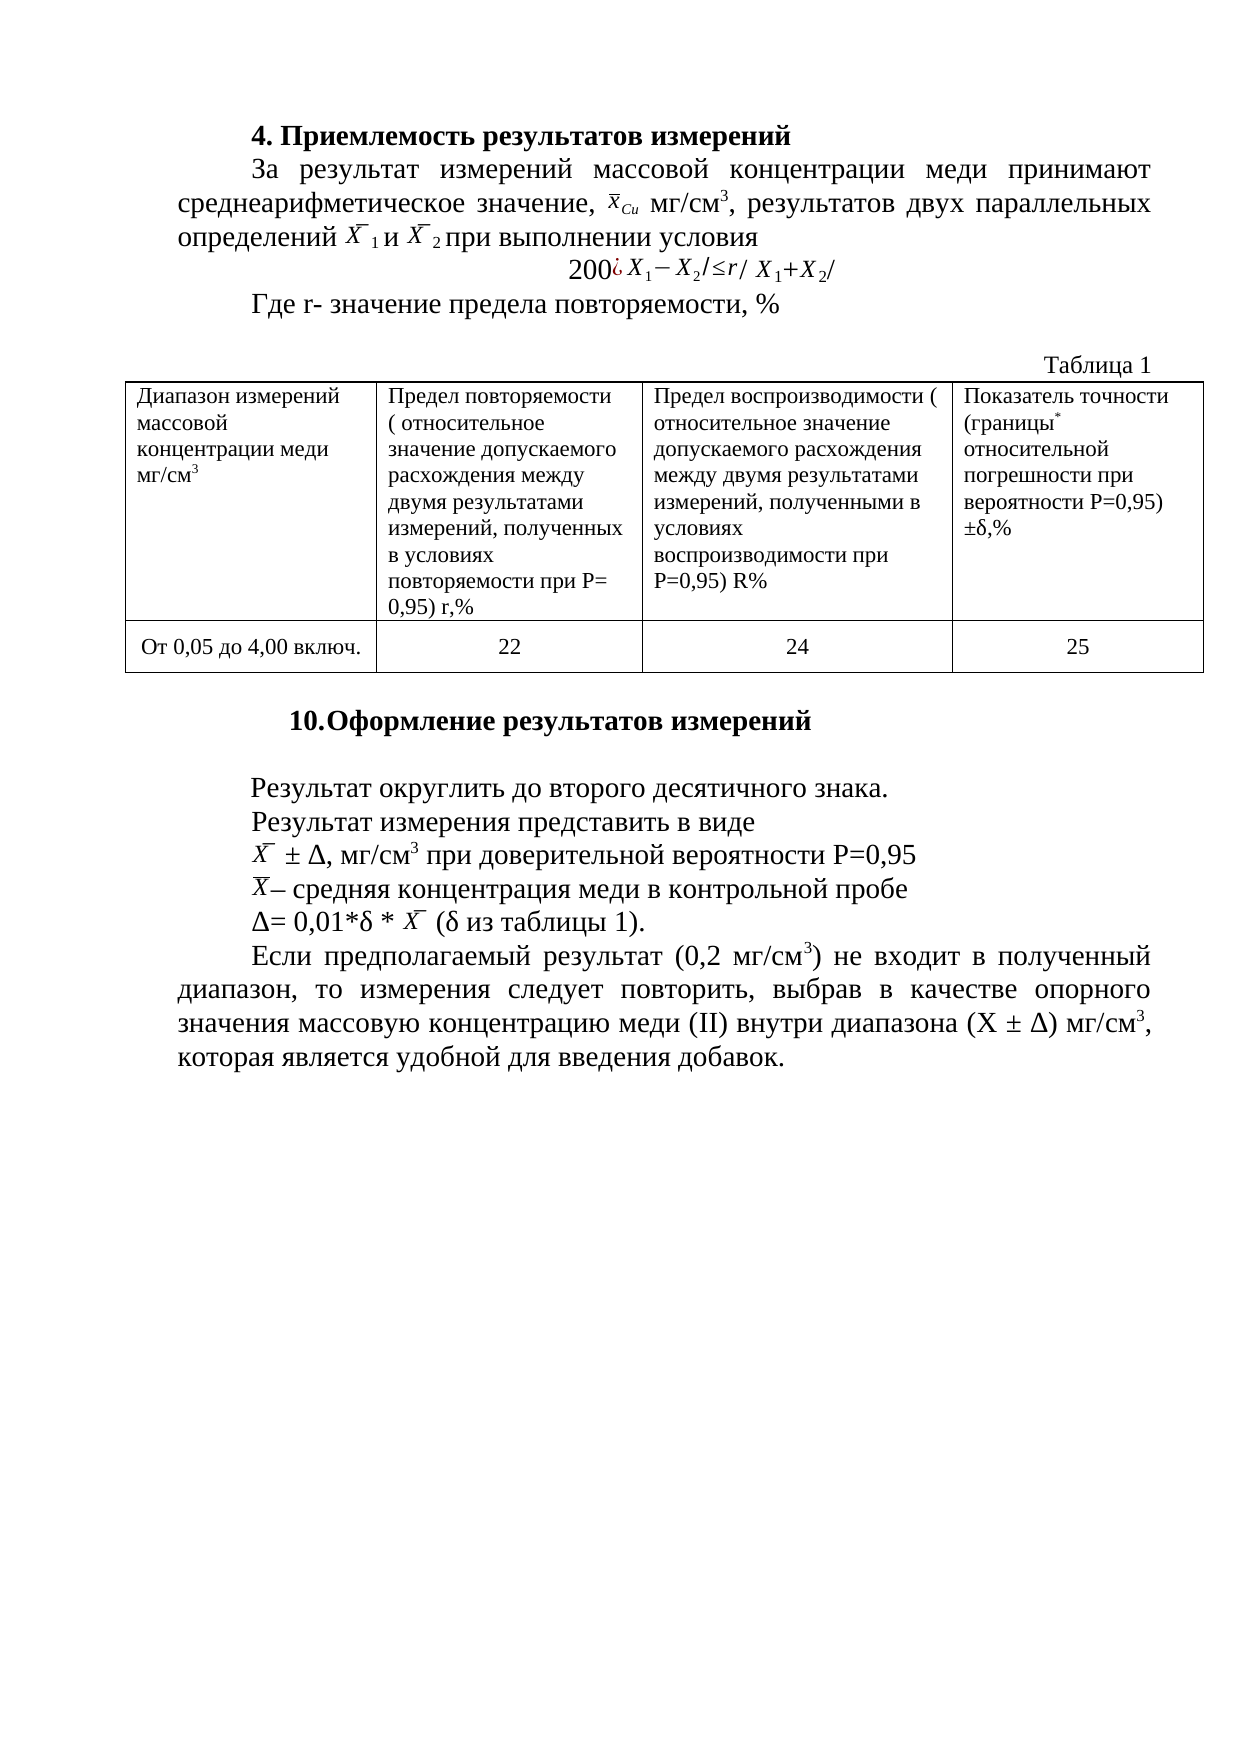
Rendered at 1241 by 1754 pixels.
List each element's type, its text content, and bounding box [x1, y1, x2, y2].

table_cell 25 [953, 621, 1203, 672]
table_cell 22 [377, 621, 642, 672]
text Результат измерения представить в виде [177, 804, 1152, 837]
table_header Показатель точности (границы* относительной погрешности при вероятности Р=0,95) ±δ,% [953, 383, 1203, 620]
table_header Предел воспроизводимости ( относительное значение допускаемого расхождения между двумя результатами измерений, полученными в условиях воспроизводимости при Р=0,95) R% [643, 383, 952, 620]
text Где r- значение предела повторяемости, % [177, 286, 1152, 319]
text За результат измерений массовой концентрации меди принимают среднеарифметическое значение, мг/cм3, результатов двух параллельных определений 1 и 2 при выполнении условия [177, 152, 1152, 252]
text 200/ 1+2/ [177, 252, 1152, 286]
text Если предполагаемый результат (0,2 мг/см3) не входит в полученный диапазон, то измерения следует повторить, выбрав в качестве опорного значения массовую концентрацию меди (II) внутри диапазона (X ± ∆) мг/cм3, которая является удобной для введения добавок. [177, 938, 1152, 1072]
text Таблица 1 [177, 350, 1152, 379]
list Оформление результатов измерений [288, 703, 1152, 737]
text 4. Приемлемость результатов измерений [177, 118, 1152, 152]
table_cell 24 [643, 621, 952, 672]
text – средняя концентрация меди в контрольной пробе [177, 871, 1152, 904]
table_header Диапазон измерений массовой концентрации меди мг/см3 [126, 383, 376, 620]
table_header Предел повторяемости ( относительное значение допускаемого расхождения между двумя результатами измерений, полученных в условиях повторяемости при Р= 0,95) r,% [377, 383, 642, 620]
text Δ= 0,01*δ * (δ из таблицы 1). [177, 904, 1152, 938]
text ± ∆, мг/cм3 при доверительной вероятности Р=0,95 [177, 837, 1152, 871]
table_cell От 0,05 до 4,00 включ. [126, 621, 376, 672]
text Результат округлить до второго десятичного знака. [177, 770, 1152, 804]
